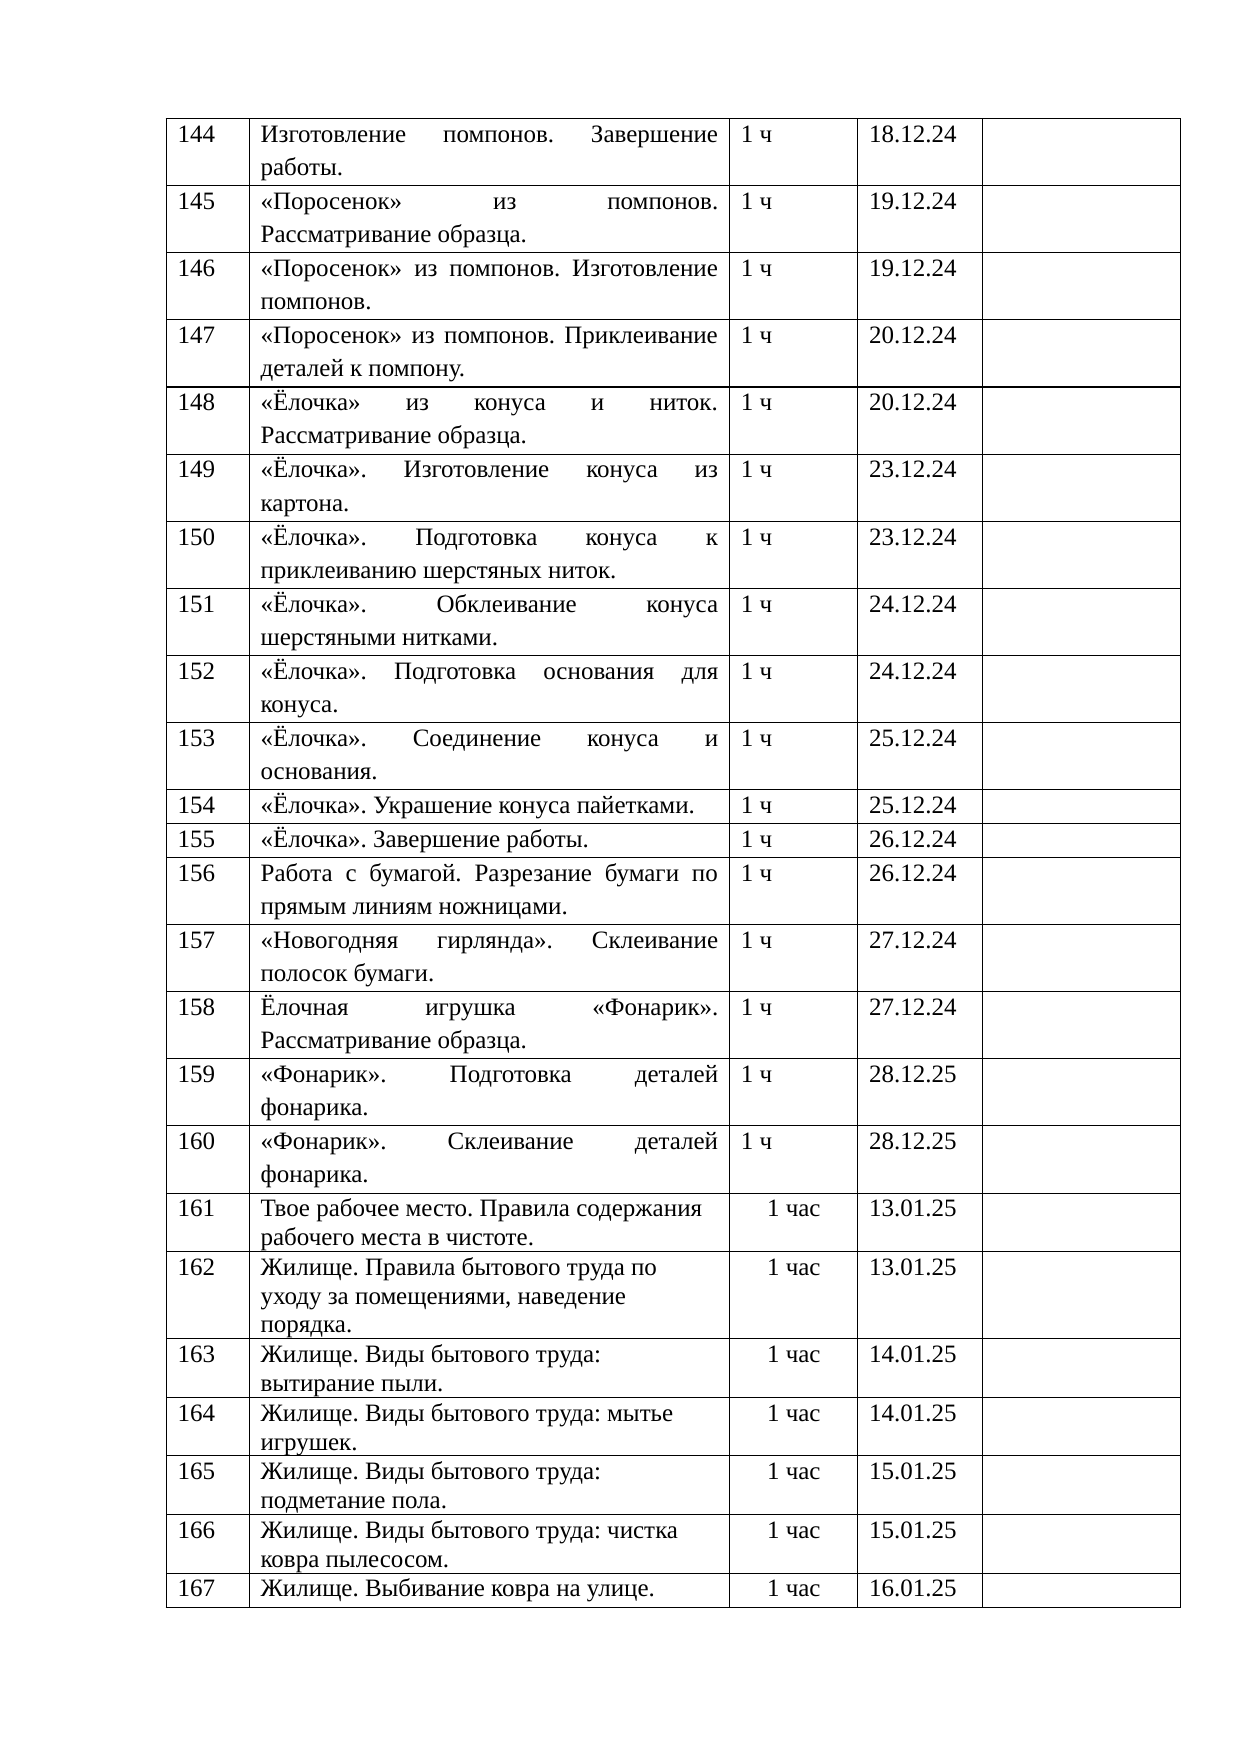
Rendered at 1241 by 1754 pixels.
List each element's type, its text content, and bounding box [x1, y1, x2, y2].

table_cell [983, 119, 1180, 185]
table_cell 23.12.24 [858, 522, 982, 588]
table_cell [983, 1515, 1180, 1572]
table_cell 150 [167, 522, 249, 588]
table_cell 167 [167, 1574, 249, 1607]
table_cell «Ёлочка» из конуса и ниток. Рассматривание образца. [250, 388, 729, 453]
table_cell 19.12.24 [858, 186, 982, 252]
table_cell 1 ч [730, 253, 857, 319]
table_cell 16.01.25 [858, 1574, 982, 1607]
table_cell 159 [167, 1059, 249, 1125]
table_cell 155 [167, 824, 249, 857]
table_cell Твое рабочее место. Правила содержания рабочего места в чистоте. [250, 1194, 729, 1251]
table_cell Работа с бумагой. Разрезание бумаги по прямым линиям ножницами. [250, 858, 729, 924]
table_cell «Ёлочка». Завершение работы. [250, 824, 729, 857]
table_cell 18.12.24 [858, 119, 982, 185]
table_cell 146 [167, 253, 249, 319]
table_cell 148 [167, 388, 249, 453]
table_cell 25.12.24 [858, 790, 982, 823]
table_cell «Ёлочка». Украшение конуса пайетками. [250, 790, 729, 823]
table_cell 144 [167, 119, 249, 185]
table_cell [983, 522, 1180, 588]
table_cell 1 ч [730, 723, 857, 789]
table_cell 28.12.25 [858, 1126, 982, 1192]
table_cell «Ёлочка». Обклеивание конуса шерстяными нитками. [250, 589, 729, 655]
table_cell 154 [167, 790, 249, 823]
table_cell 1 ч [730, 858, 857, 924]
table_cell 20.12.24 [858, 388, 982, 453]
table_cell 26.12.24 [858, 824, 982, 857]
table_cell 147 [167, 320, 249, 386]
table_cell «Поросенок» из помпонов. Приклеивание деталей к помпону. [250, 320, 729, 386]
table_cell Изготовление помпонов. Завершение работы. [250, 119, 729, 185]
table_cell [983, 1126, 1180, 1192]
table_cell 145 [167, 186, 249, 252]
table_cell 27.12.24 [858, 925, 982, 991]
table_cell «Новогодняя гирлянда». Склеивание полосок бумаги. [250, 925, 729, 991]
table_cell Жилище. Виды бытового труда: мытье игрушек. [250, 1398, 729, 1455]
table_cell 1 час [730, 1339, 857, 1397]
table_cell 1 ч [730, 656, 857, 722]
table_cell [983, 656, 1180, 722]
table_cell 1 час [730, 1515, 857, 1572]
table_cell [983, 455, 1180, 521]
table_cell [983, 1059, 1180, 1125]
table_cell 1 ч [730, 790, 857, 823]
table_cell Жилище. Виды бытового труда: подметание пола. [250, 1456, 729, 1514]
table_cell [983, 186, 1180, 252]
table_cell Жилище. Выбивание ковра на улице. [250, 1574, 729, 1607]
table_cell 1 ч [730, 1126, 857, 1192]
table_cell 1 ч [730, 119, 857, 185]
table_cell [983, 589, 1180, 655]
table_cell «Фонарик». Подготовка деталей фонарика. [250, 1059, 729, 1125]
table_cell [983, 1574, 1180, 1607]
table_cell [983, 925, 1180, 991]
table_cell [983, 824, 1180, 857]
table_cell 151 [167, 589, 249, 655]
table_cell 164 [167, 1398, 249, 1455]
table_cell 15.01.25 [858, 1515, 982, 1572]
table_cell Жилище. Виды бытового труда: вытирание пыли. [250, 1339, 729, 1397]
table_cell [983, 1252, 1180, 1338]
table_cell [983, 1398, 1180, 1455]
table_cell [983, 253, 1180, 319]
table_cell 24.12.24 [858, 656, 982, 722]
table_cell 13.01.25 [858, 1194, 982, 1251]
table_cell [983, 723, 1180, 789]
table_cell [983, 858, 1180, 924]
table_cell [983, 1194, 1180, 1251]
table_cell 13.01.25 [858, 1252, 982, 1338]
table_cell Жилище. Виды бытового труда: чистка ковра пылесосом. [250, 1515, 729, 1572]
table_cell 153 [167, 723, 249, 789]
table_cell 15.01.25 [858, 1456, 982, 1514]
table_cell 25.12.24 [858, 723, 982, 789]
table_cell [983, 1456, 1180, 1514]
table_cell 26.12.24 [858, 858, 982, 924]
table_cell 1 ч [730, 1059, 857, 1125]
table_cell 162 [167, 1252, 249, 1338]
table_cell [983, 1339, 1180, 1397]
table_cell 24.12.24 [858, 589, 982, 655]
table_cell 1 ч [730, 388, 857, 453]
table_cell 157 [167, 925, 249, 991]
table_cell «Ёлочка». Подготовка основания для конуса. [250, 656, 729, 722]
table_cell 1 ч [730, 455, 857, 521]
table_cell [983, 320, 1180, 386]
table_cell «Ёлочка». Соединение конуса и основания. [250, 723, 729, 789]
table_cell 1 ч [730, 186, 857, 252]
table_cell 149 [167, 455, 249, 521]
table_cell «Поросенок» из помпонов. Рассматривание образца. [250, 186, 729, 252]
table_cell Жилище. Правила бытового труда по уходу за помещениями, наведение порядка. [250, 1252, 729, 1338]
table_cell 152 [167, 656, 249, 722]
table_cell 14.01.25 [858, 1339, 982, 1397]
table_cell 161 [167, 1194, 249, 1251]
table_cell 1 ч [730, 589, 857, 655]
table_cell 158 [167, 992, 249, 1058]
table_cell 23.12.24 [858, 455, 982, 521]
table_cell 28.12.25 [858, 1059, 982, 1125]
table_cell 20.12.24 [858, 320, 982, 386]
table_cell 19.12.24 [858, 253, 982, 319]
table_cell 156 [167, 858, 249, 924]
table_cell 1 час [730, 1456, 857, 1514]
table_cell «Ёлочка». Подготовка конуса к приклеиванию шерстяных ниток. [250, 522, 729, 588]
table_cell 1 ч [730, 522, 857, 588]
table_cell [983, 790, 1180, 823]
table_cell 1 ч [730, 992, 857, 1058]
table_cell «Ёлочка». Изготовление конуса из картона. [250, 455, 729, 521]
table_cell 27.12.24 [858, 992, 982, 1058]
table_cell 1 час [730, 1252, 857, 1338]
table_cell 1 час [730, 1194, 857, 1251]
table_cell 1 ч [730, 320, 857, 386]
table_cell 14.01.25 [858, 1398, 982, 1455]
table_cell 163 [167, 1339, 249, 1397]
table_cell «Фонарик». Склеивание деталей фонарика. [250, 1126, 729, 1192]
table_cell [983, 992, 1180, 1058]
table_cell 1 ч [730, 824, 857, 857]
table_cell Ёлочная игрушка «Фонарик». Рассматривание образца. [250, 992, 729, 1058]
table_cell 160 [167, 1126, 249, 1192]
table_cell 1 час [730, 1398, 857, 1455]
table_cell 1 ч [730, 925, 857, 991]
table_cell 166 [167, 1515, 249, 1572]
table_cell «Поросенок» из помпонов. Изготовление помпонов. [250, 253, 729, 319]
table_cell 165 [167, 1456, 249, 1514]
table_cell [983, 388, 1180, 453]
table_cell 1 час [730, 1574, 857, 1607]
